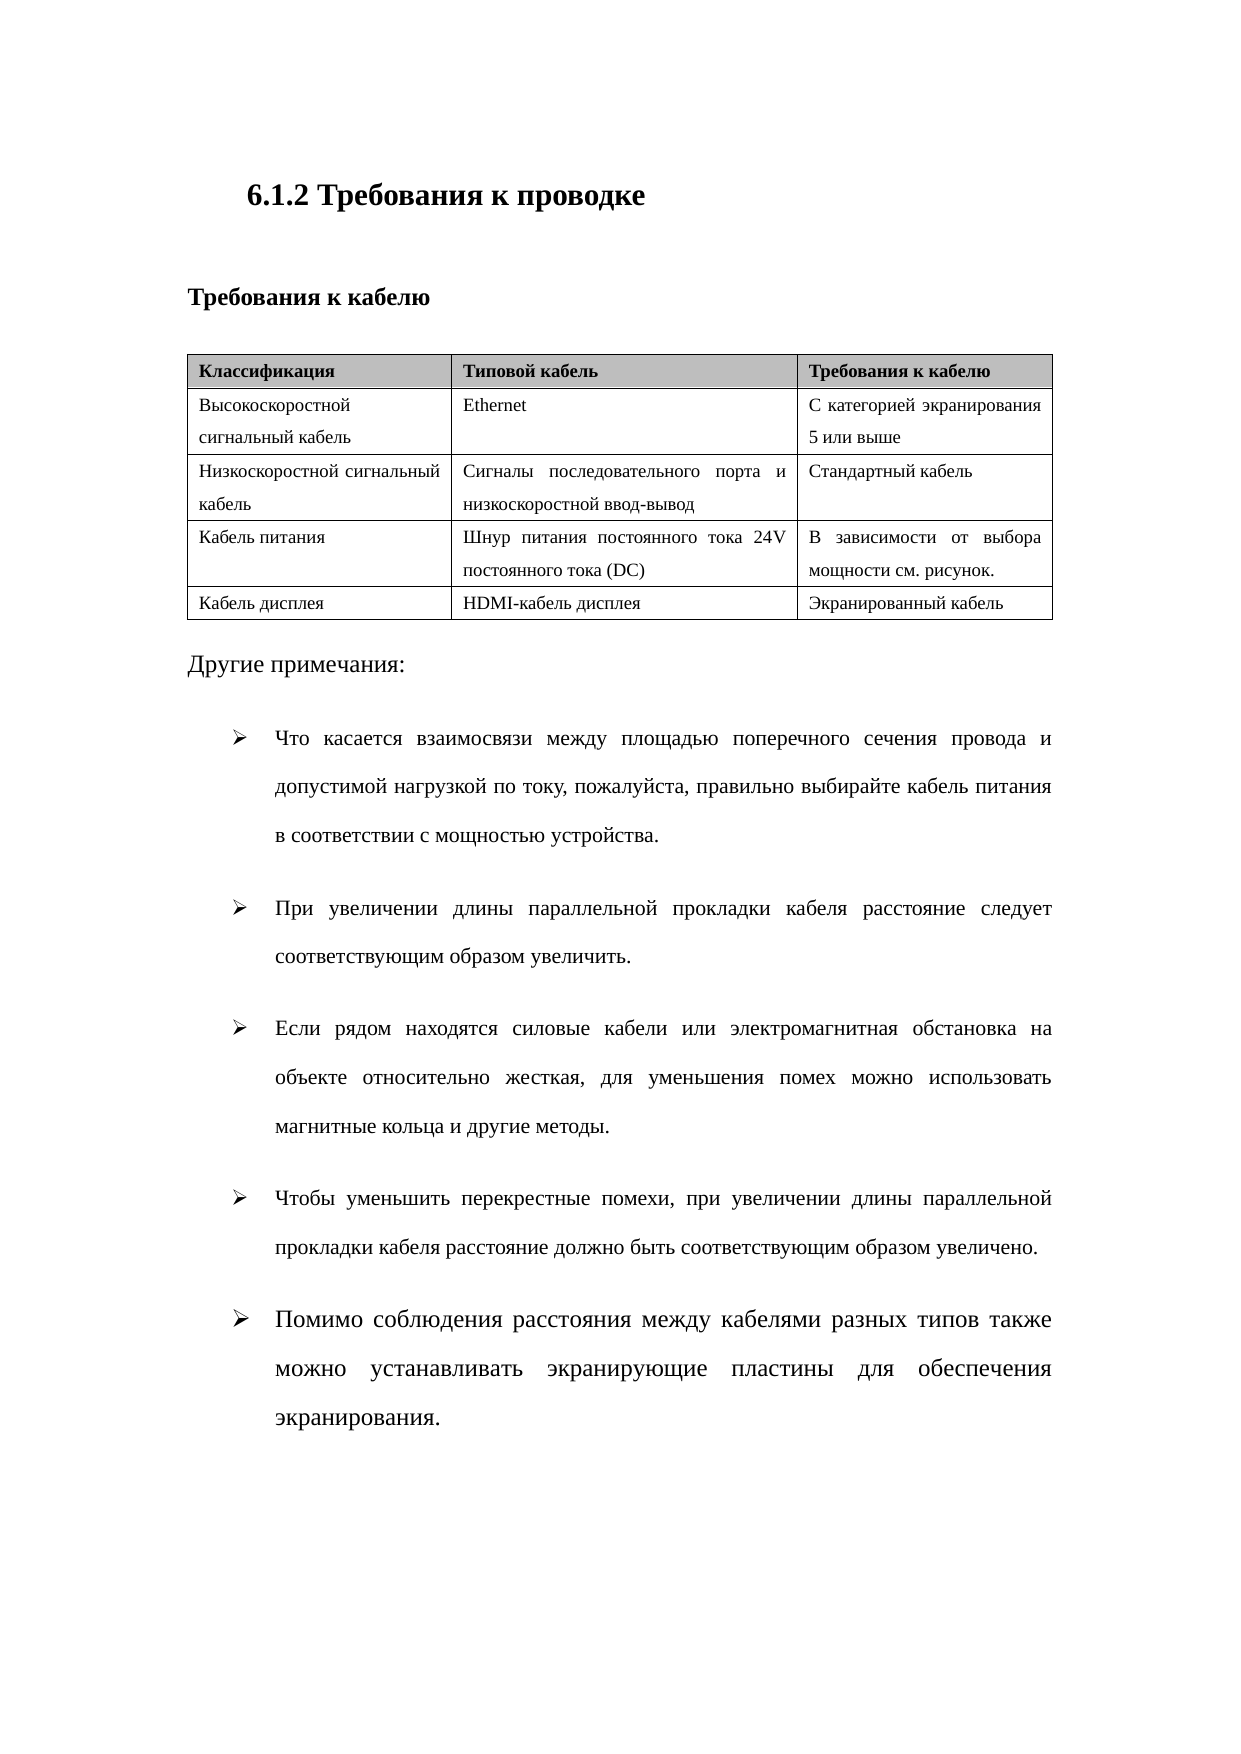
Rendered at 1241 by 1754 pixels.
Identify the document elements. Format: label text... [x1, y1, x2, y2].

table_cell В зависимости от выбора мощности см. рисунок. [798, 521, 1052, 586]
table_cell Сигналы последовательного порта и низкоскоростной ввод-вывод [452, 455, 797, 519]
list Что касается взаимосвязи между площадью поперечного сечения провода и допустимой нагрузкой по току, пожалуйста, правильно выбирайте кабель питания в соответствии с мощностью устройства. [231, 721, 1053, 851]
table_cell Экранированный кабель [798, 587, 1052, 619]
list Чтобы уменьшить перекрестные помехи, при увеличении длины параллельной прокладки кабеля расстояние должно быть соответствующим образом увеличено. [231, 1181, 1053, 1263]
table_cell Ethernet [452, 389, 797, 453]
table_cell Высокоскоростной сигнальный кабель [188, 389, 451, 453]
table_cell HDMI-кабель дисплея [452, 587, 797, 619]
table_cell Шнур питания постоянного тока 24V постоянного тока (DC) [452, 521, 797, 586]
table_header Классификация [188, 355, 451, 387]
list Если рядом находятся силовые кабели или электромагнитная обстановка на объекте относительно жесткая, для уменьшения помех можно использовать магнитные кольца и другие методы. [231, 1012, 1053, 1142]
list Помимо соблюдения расстояния между кабелями разных типов также можно устанавливать экранирующие пластины для обеспечения экранирования. [231, 1302, 1053, 1432]
list При увеличении длины параллельной прокладки кабеля расстояние следует соответствующим образом увеличить. [231, 891, 1053, 972]
table_cell С категорией экранирования 5 или выше [798, 389, 1052, 453]
text Требования к кабелю [187, 280, 1053, 312]
text Другие примечания: [187, 647, 1053, 680]
subtitle 6.1.2 Требования к проводке [247, 162, 1053, 227]
table_cell Кабель питания [188, 521, 451, 586]
table_cell Низкоскоростной сигнальный кабель [188, 455, 451, 519]
table_header Типовой кабель [452, 355, 797, 387]
table_cell Кабель дисплея [188, 587, 451, 619]
table_header Требования к кабелю [798, 355, 1052, 387]
table_cell Стандартный кабель [798, 455, 1052, 519]
